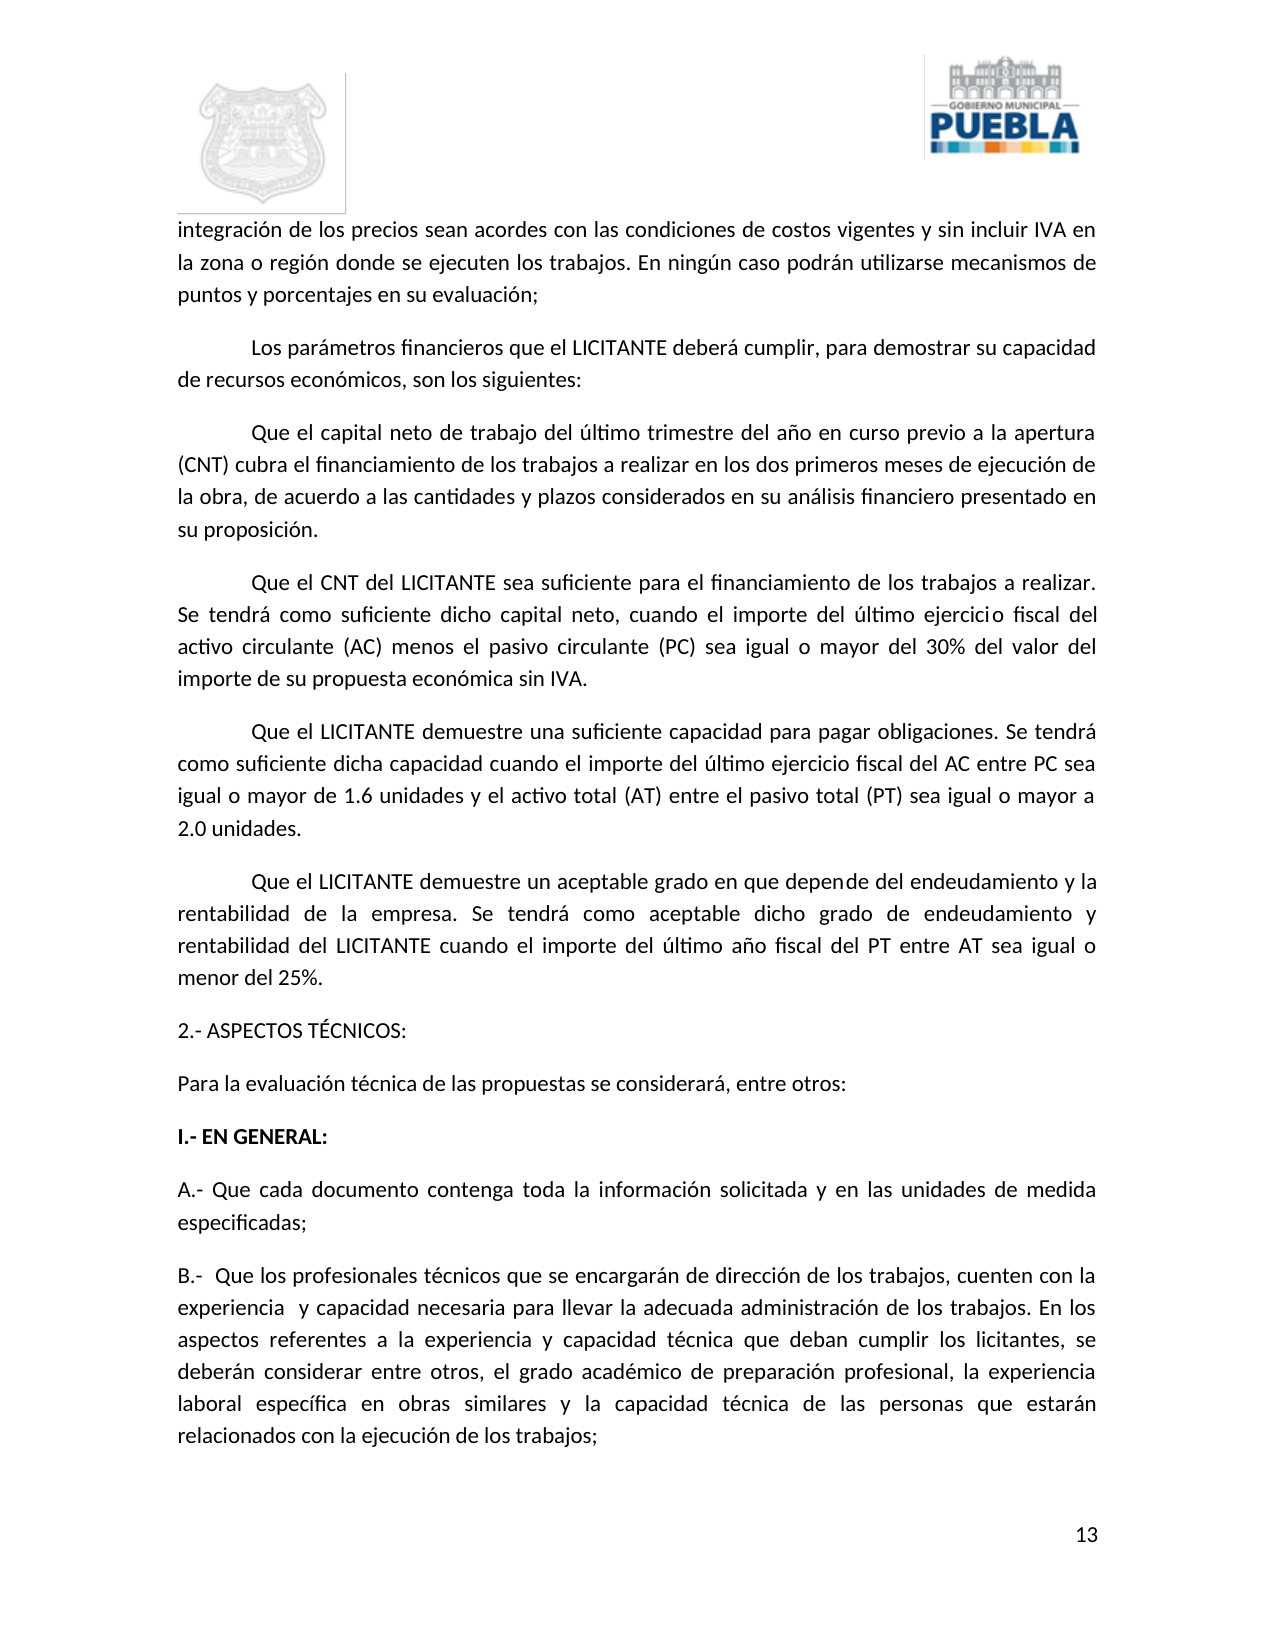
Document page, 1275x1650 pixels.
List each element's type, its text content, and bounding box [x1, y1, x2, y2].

text Los parámetros financieros que el LICITANTE deberá cumplir, para demostrar su capacidad de recursos económicos, son los siguientes: [177, 333, 1098, 393]
text Que el LICITANTE demuestre un aceptable grado en que depende del endeudamiento y la rentabilidad de la empresa. Se tendrá como aceptable dicho grado de endeudamiento y rentabilidad del LICITANTE cuando el importe del último año fiscal del PT entre AT sea igual o menor del 25%. [177, 867, 1098, 991]
text A.- Que cada documento contenga toda la información solicitada y en las unidades de medida especificadas; [177, 1176, 1098, 1236]
text Que el capital neto de trabajo del último trimestre del año en curso previo a la apertura (CNT) cubra el financiamiento de los trabajos a realizar en los dos primeros meses de ejecución de la obra, de acuerdo a las cantidades y plazos considerados en su análisis financiero presentado en su proposición. [177, 418, 1098, 543]
text Que el CNT del LICITANTE sea suficiente para el financiamiento de los trabajos a realizar. Se tendrá como suficiente dicho capital neto, cuando el importe del último ejercicio fiscal del activo circulante (AC) menos el pasivo circulante (PC) sea igual o mayor del 30% del valor del importe de su propuesta económica sin IVA. [177, 568, 1098, 692]
text Que el LICITANTE demuestre una suficiente capacidad para pagar obligaciones. Se tendrá como suficiente dicha capacidad cuando el importe del último ejercicio fiscal del AC entre PC sea igual o mayor de 1.6 unidades y el activo total (AT) entre el pasivo total (PT) sea igual o mayor a 2.0 unidades. [177, 717, 1098, 842]
text B.- Que los profesionales técnicos que se encargarán de dirección de los trabajos, cuenten con la experiencia y capacidad necesaria para llevar la adecuada administración de los trabajos. En los aspectos referentes a la experiencia y capacidad técnica que deban cumplir los licitantes, se deberán considerar entre otros, el grado académico de preparación profesional, la experiencia laboral específica en obras similares y la capacidad técnica de las personas que estarán relacionados con la ejecución de los trabajos; [177, 1261, 1098, 1450]
text Para la evaluación técnica de las propuestas se considerará, entre otros: [177, 1069, 1098, 1097]
text I.- EN GENERAL: [177, 1122, 1098, 1151]
picture [177, 73, 348, 216]
text 2.- ASPECTOS TÉCNICOS: [177, 1016, 1098, 1044]
picture [923, 54, 1086, 160]
